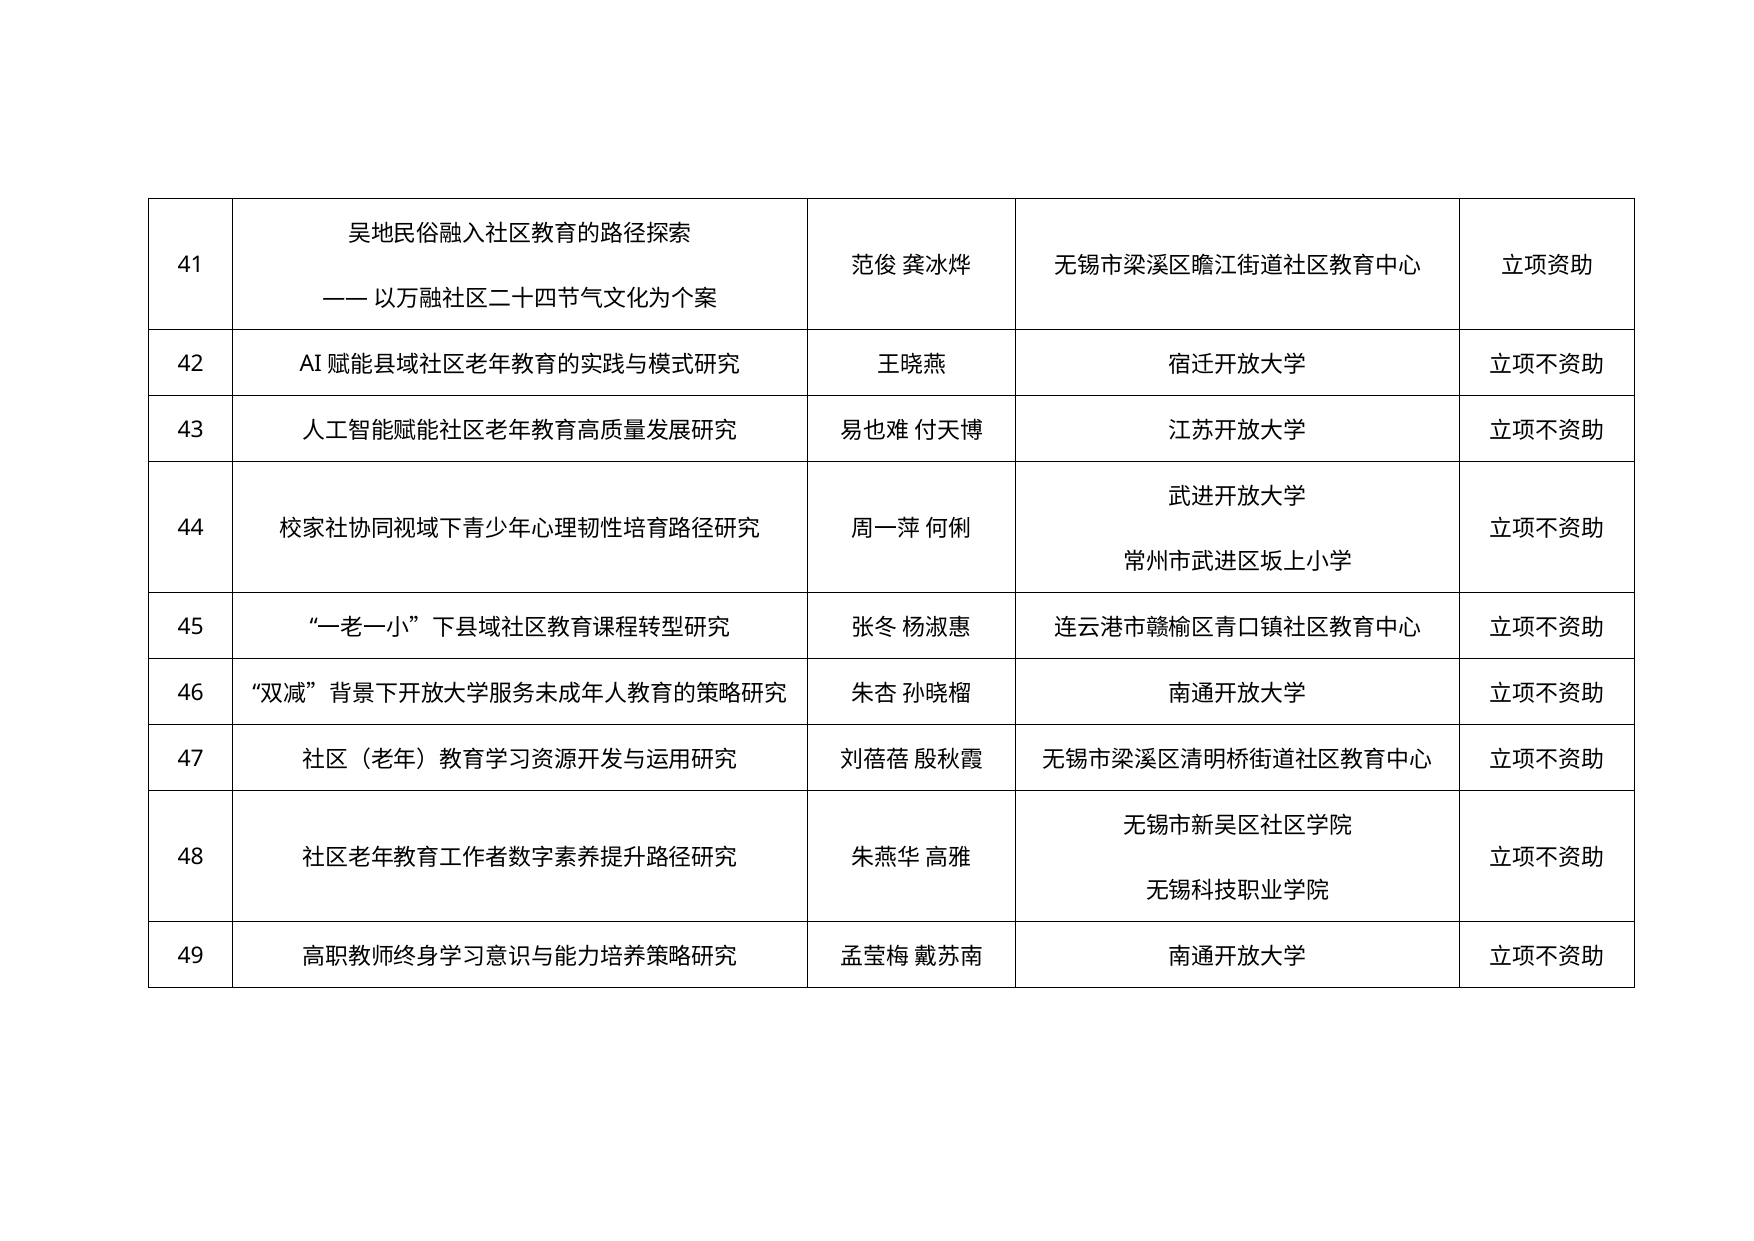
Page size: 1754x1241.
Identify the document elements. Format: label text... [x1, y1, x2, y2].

table_cell 社区老年教育工作者数字素养提升路径研究 [233, 791, 807, 921]
table_cell 朱杏 孙晓榴 [808, 659, 1015, 724]
table_cell 宿迁开放大学 [1016, 330, 1459, 395]
table_cell 47 [149, 725, 232, 790]
table_cell 社区（老年）教育学习资源开发与运用研究 [233, 725, 807, 790]
table_cell 连云港市赣榆区青口镇社区教育中心 [1016, 593, 1459, 658]
table_cell 范俊 龚冰烨 [808, 199, 1015, 329]
table_cell 45 [149, 593, 232, 658]
table_cell 49 [149, 922, 232, 987]
table_cell 周一萍 何俐 [808, 462, 1015, 592]
table_cell 吴地民俗融入社区教育的路径探索 —— 以万融社区二十四节气文化为个案 [233, 199, 807, 329]
table_cell 立项不资助 [1460, 659, 1634, 724]
table_cell 无锡市梁溪区瞻江街道社区教育中心 [1016, 199, 1459, 329]
table_cell 人工智能赋能社区老年教育高质量发展研究 [233, 396, 807, 461]
table_cell 刘蓓蓓 殷秋霞 [808, 725, 1015, 790]
table_cell 校家社协同视域下青少年心理韧性培育路径研究 [233, 462, 807, 592]
table_cell 44 [149, 462, 232, 592]
table_cell 南通开放大学 [1016, 659, 1459, 724]
table_cell 立项不资助 [1460, 462, 1634, 592]
table_cell “双减”背景下开放大学服务未成年人教育的策略研究 [233, 659, 807, 724]
table_cell “一老一小”下县域社区教育课程转型研究 [233, 593, 807, 658]
table_cell 南通开放大学 [1016, 922, 1459, 987]
table_cell 武进开放大学 常州市武进区坂上小学 [1016, 462, 1459, 592]
table_cell 立项不资助 [1460, 593, 1634, 658]
table_cell 立项不资助 [1460, 396, 1634, 461]
table_cell 无锡市梁溪区清明桥街道社区教育中心 [1016, 725, 1459, 790]
table_cell 无锡市新吴区社区学院 无锡科技职业学院 [1016, 791, 1459, 921]
table_cell 48 [149, 791, 232, 921]
table_cell 高职教师终身学习意识与能力培养策略研究 [233, 922, 807, 987]
table_cell 41 [149, 199, 232, 329]
table_cell 孟莹梅 戴苏南 [808, 922, 1015, 987]
table_cell 立项不资助 [1460, 330, 1634, 395]
table_cell 立项不资助 [1460, 791, 1634, 921]
table_cell 立项资助 [1460, 199, 1634, 329]
table_cell 易也难 付天博 [808, 396, 1015, 461]
table_cell 立项不资助 [1460, 922, 1634, 987]
table_cell 朱燕华 高雅 [808, 791, 1015, 921]
table_cell 43 [149, 396, 232, 461]
table_cell 张冬 杨淑惠 [808, 593, 1015, 658]
table_cell 立项不资助 [1460, 725, 1634, 790]
table_cell 46 [149, 659, 232, 724]
table_cell 江苏开放大学 [1016, 396, 1459, 461]
table_cell 王晓燕 [808, 330, 1015, 395]
table_cell 42 [149, 330, 232, 395]
table_cell AI 赋能县域社区老年教育的实践与模式研究 [233, 330, 807, 395]
